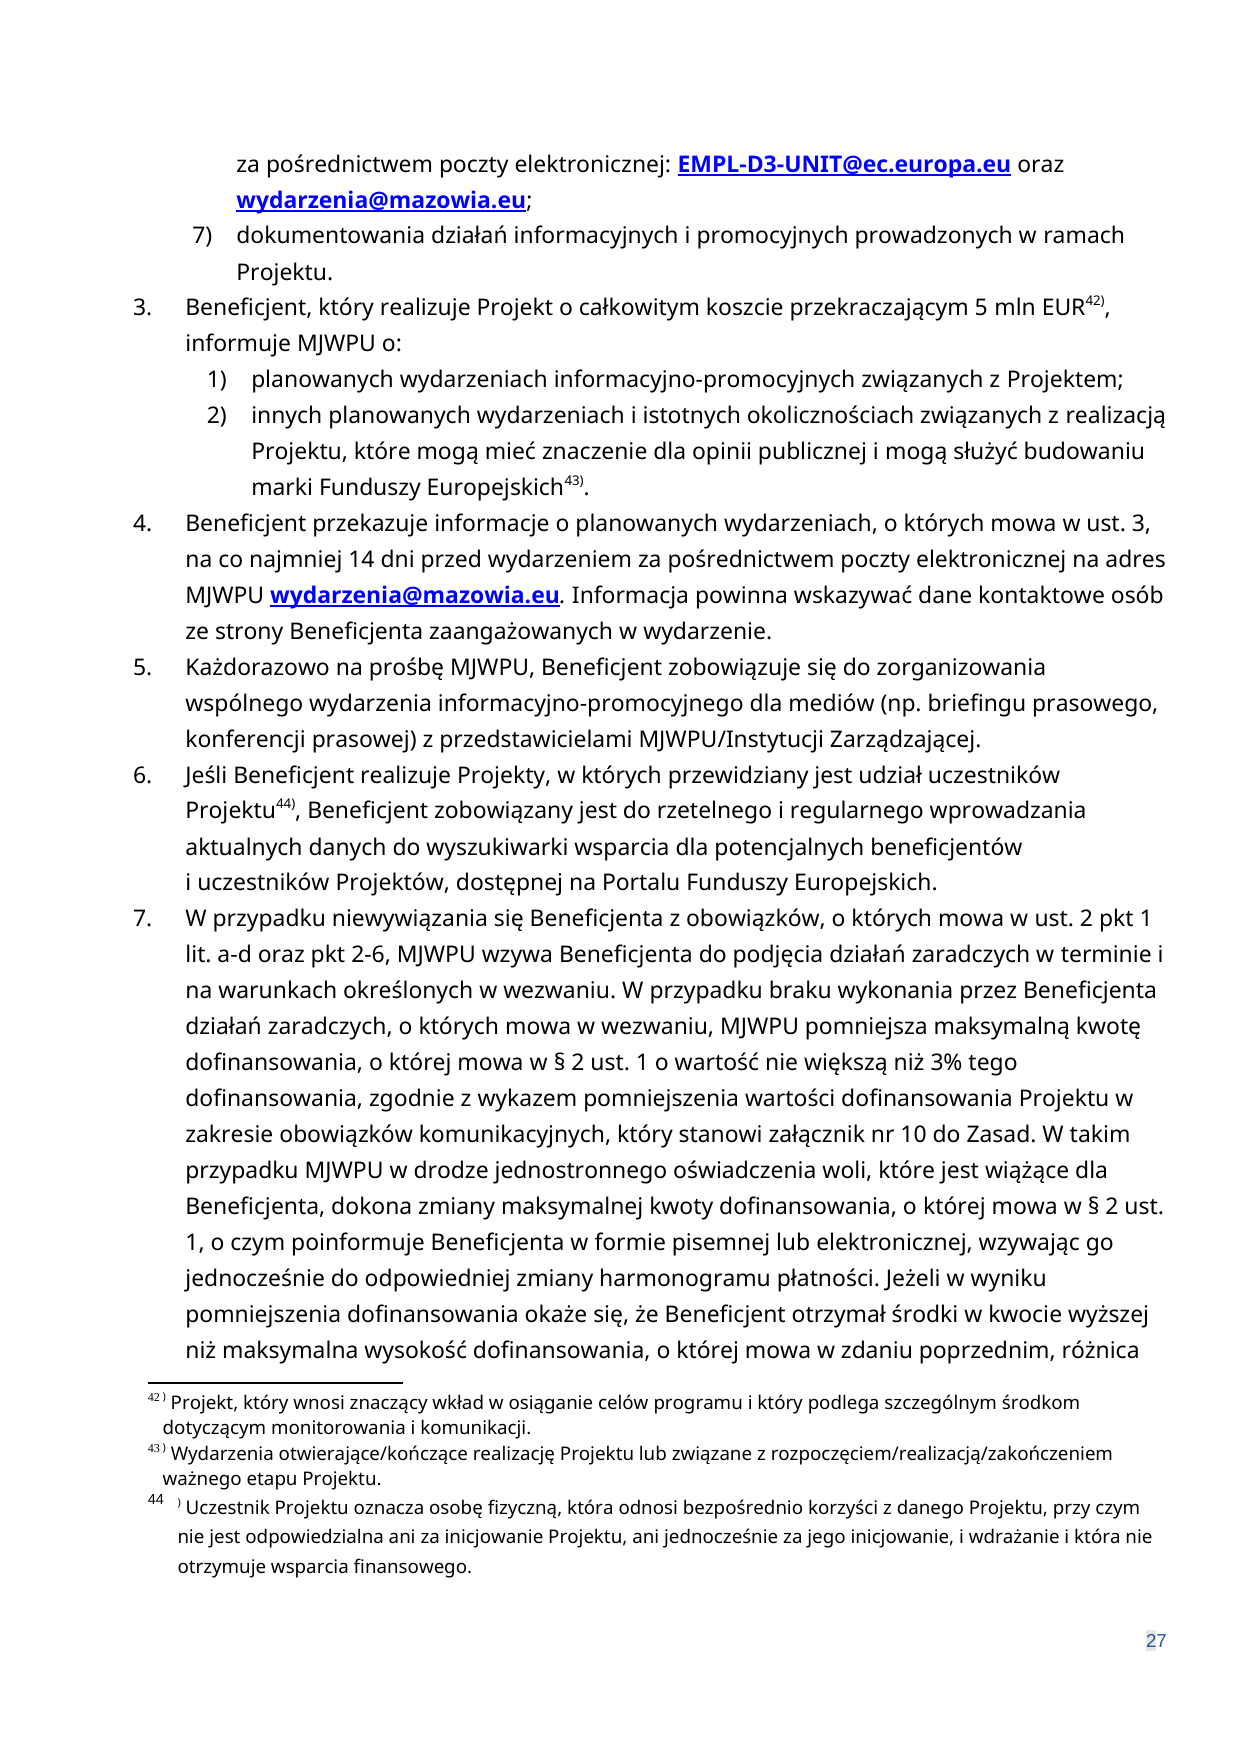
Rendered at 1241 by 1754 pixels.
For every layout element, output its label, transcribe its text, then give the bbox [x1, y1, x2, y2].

list Jeśli Beneficjent realizuje Projekty, w których przewidziany jest udział uczestników Projektu), Beneficjent zobowiązany jest do rzetelnego i regularnego wprowadzania aktualnych danych do wyszukiwarki wsparcia dla potencjalnych beneficjentów i uczestników Projektów, dostępnej na Portalu Funduszy Europejskich. [133, 758, 1167, 898]
list Beneficjent przekazuje informacje o planowanych wydarzeniach, o których mowa w ust. 3, na co najmniej 14 dni przed wydarzeniem za pośrednictwem poczty elektronicznej na adres MJWPU wydarzenia@mazowia.eu. Informacja powinna wskazywać dane kontaktowe osób ze strony Beneficjenta zaangażowanych w wydarzenie. [133, 507, 1167, 646]
list planowanych wydarzeniach informacyjno-promocyjnych związanych z Projektem; [207, 363, 1167, 394]
list innych planowanych wydarzeniach i istotnych okolicznościach związanych z realizacją Projektu, które mogą mieć znaczenie dla opinii publicznej i mogą służyć budowaniu marki Funduszy Europejskich). [207, 399, 1167, 502]
list dokumentowania działań informacyjnych i promocyjnych prowadzonych w ramach Projektu. [192, 219, 1167, 287]
list Beneficjent, który realizuje Projekt o całkowitym koszcie przekraczającym 5 mln EUR), informuje MJWPU o: [133, 291, 1167, 358]
list Każdorazowo na prośbę MJWPU, Beneficjent zobowiązuje się do zorganizowania wspólnego wydarzenia informacyjno-promocyjnego dla mediów (np. briefingu prasowego, konferencji prasowej) z przedstawicielami MJWPU/Instytucji Zarządzającej. [133, 651, 1167, 754]
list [133, 902, 1167, 1365]
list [192, 148, 1167, 215]
